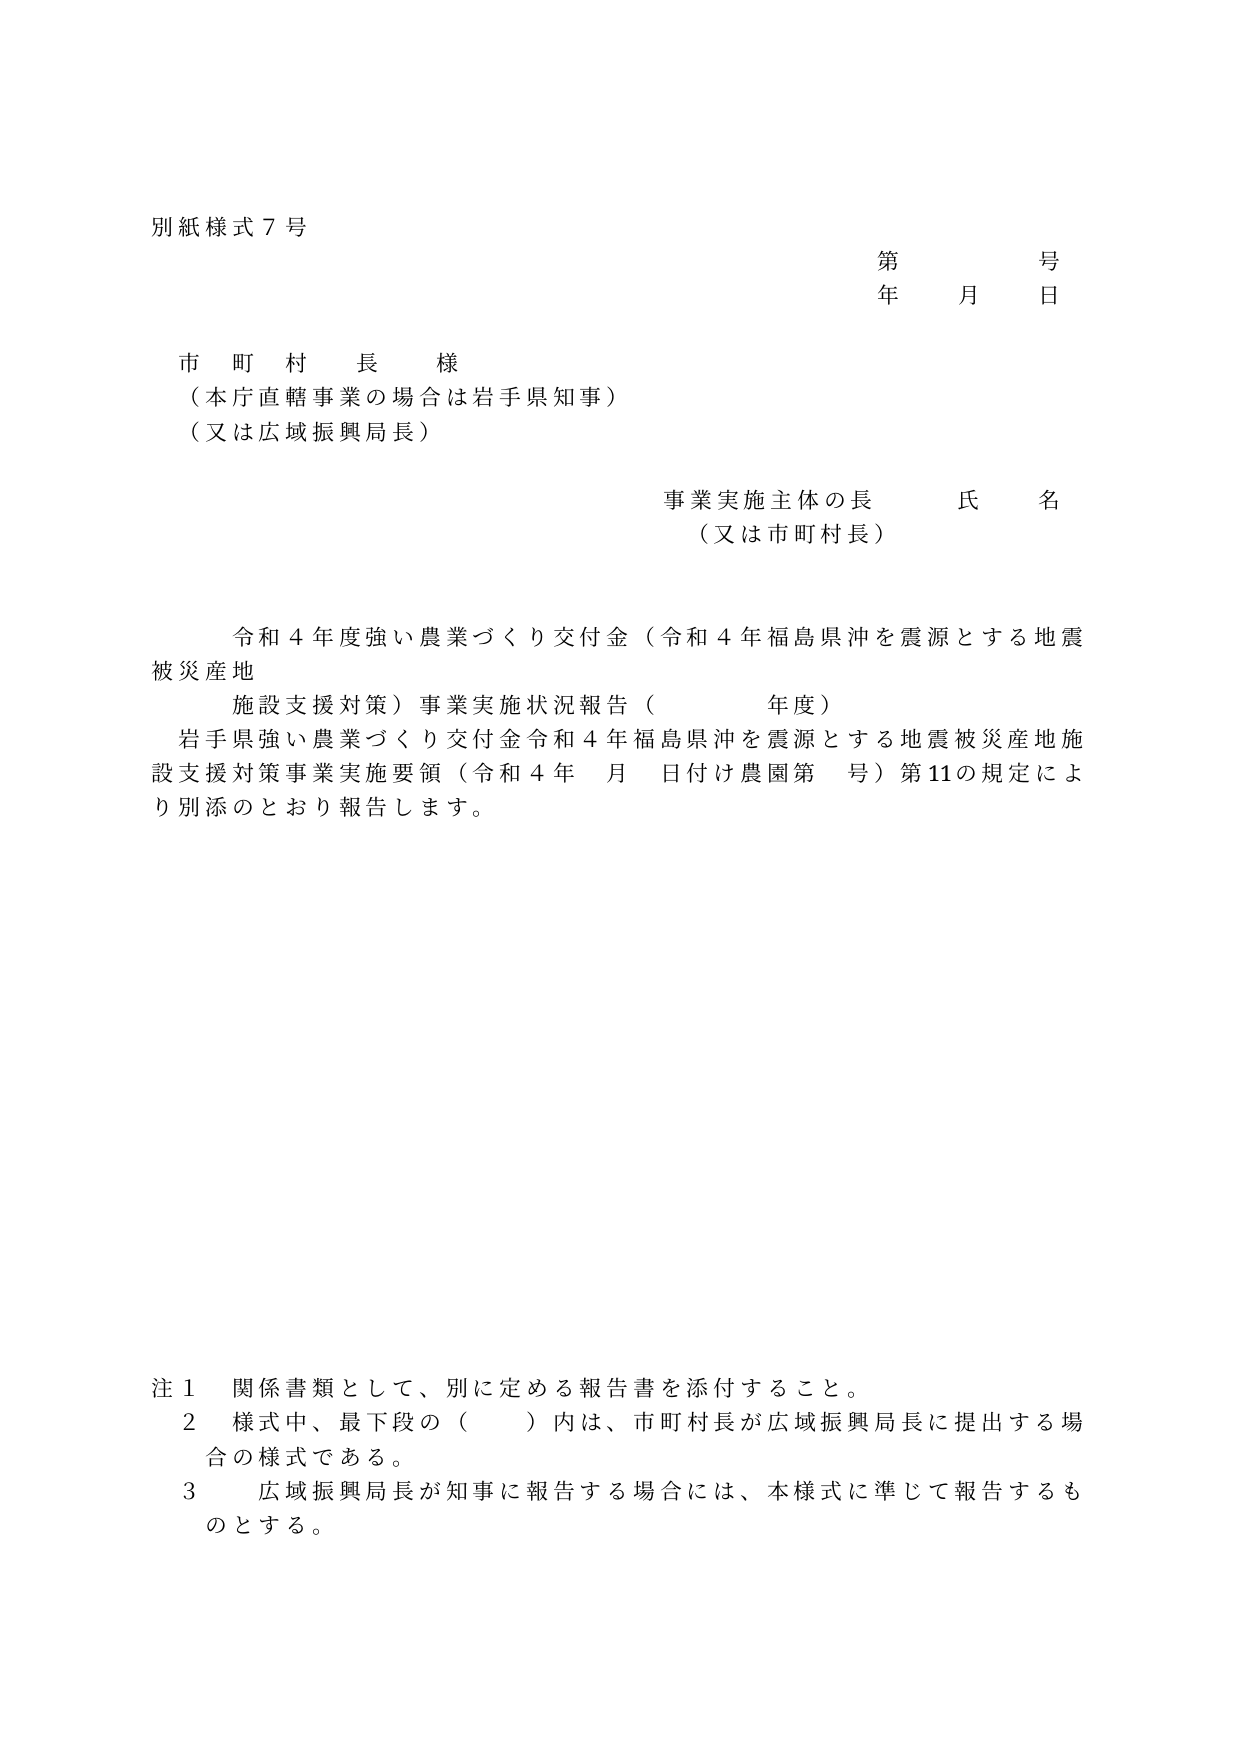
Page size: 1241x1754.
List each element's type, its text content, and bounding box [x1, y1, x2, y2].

text 市町村長 様 [173, 345, 1088, 379]
text （又は市町村長） [683, 516, 1088, 550]
text （又は広域振興局長） [173, 413, 1088, 448]
text 年 月 日 [152, 277, 1065, 311]
text 岩手県強い農業づくり交付金令和４年福島県沖を震源とする地震被災産地施設支援対策事業実施要領（令和４年 月 日付け農園第 号）第11の規定により別添のとおり報告します。 [152, 721, 1088, 823]
text 注１ 関係書類として、別に定める報告書を添付すること。 [152, 1370, 1088, 1404]
text 令和４年度強い農業づくり交付金（令和４年福島県沖を震源とする地震被災産地 [152, 618, 1088, 687]
text 施設支援対策）事業実施状況報告（ 年度） [152, 687, 1088, 721]
text 別紙様式７号 [152, 208, 1088, 243]
text 第 号 [152, 243, 1065, 277]
text ２ 様式中、最下段の（ ）内は、市町村長が広域振興局長に提出する場合の様式である。 [152, 1404, 1088, 1473]
text （本庁直轄事業の場合は岩手県知事） [152, 379, 1088, 413]
text ３ 広域振興局長が知事に報告する場合には、本様式に準じて報告するものとする。 [152, 1473, 1088, 1541]
text 事業実施主体の長 氏 名 [152, 482, 1065, 516]
